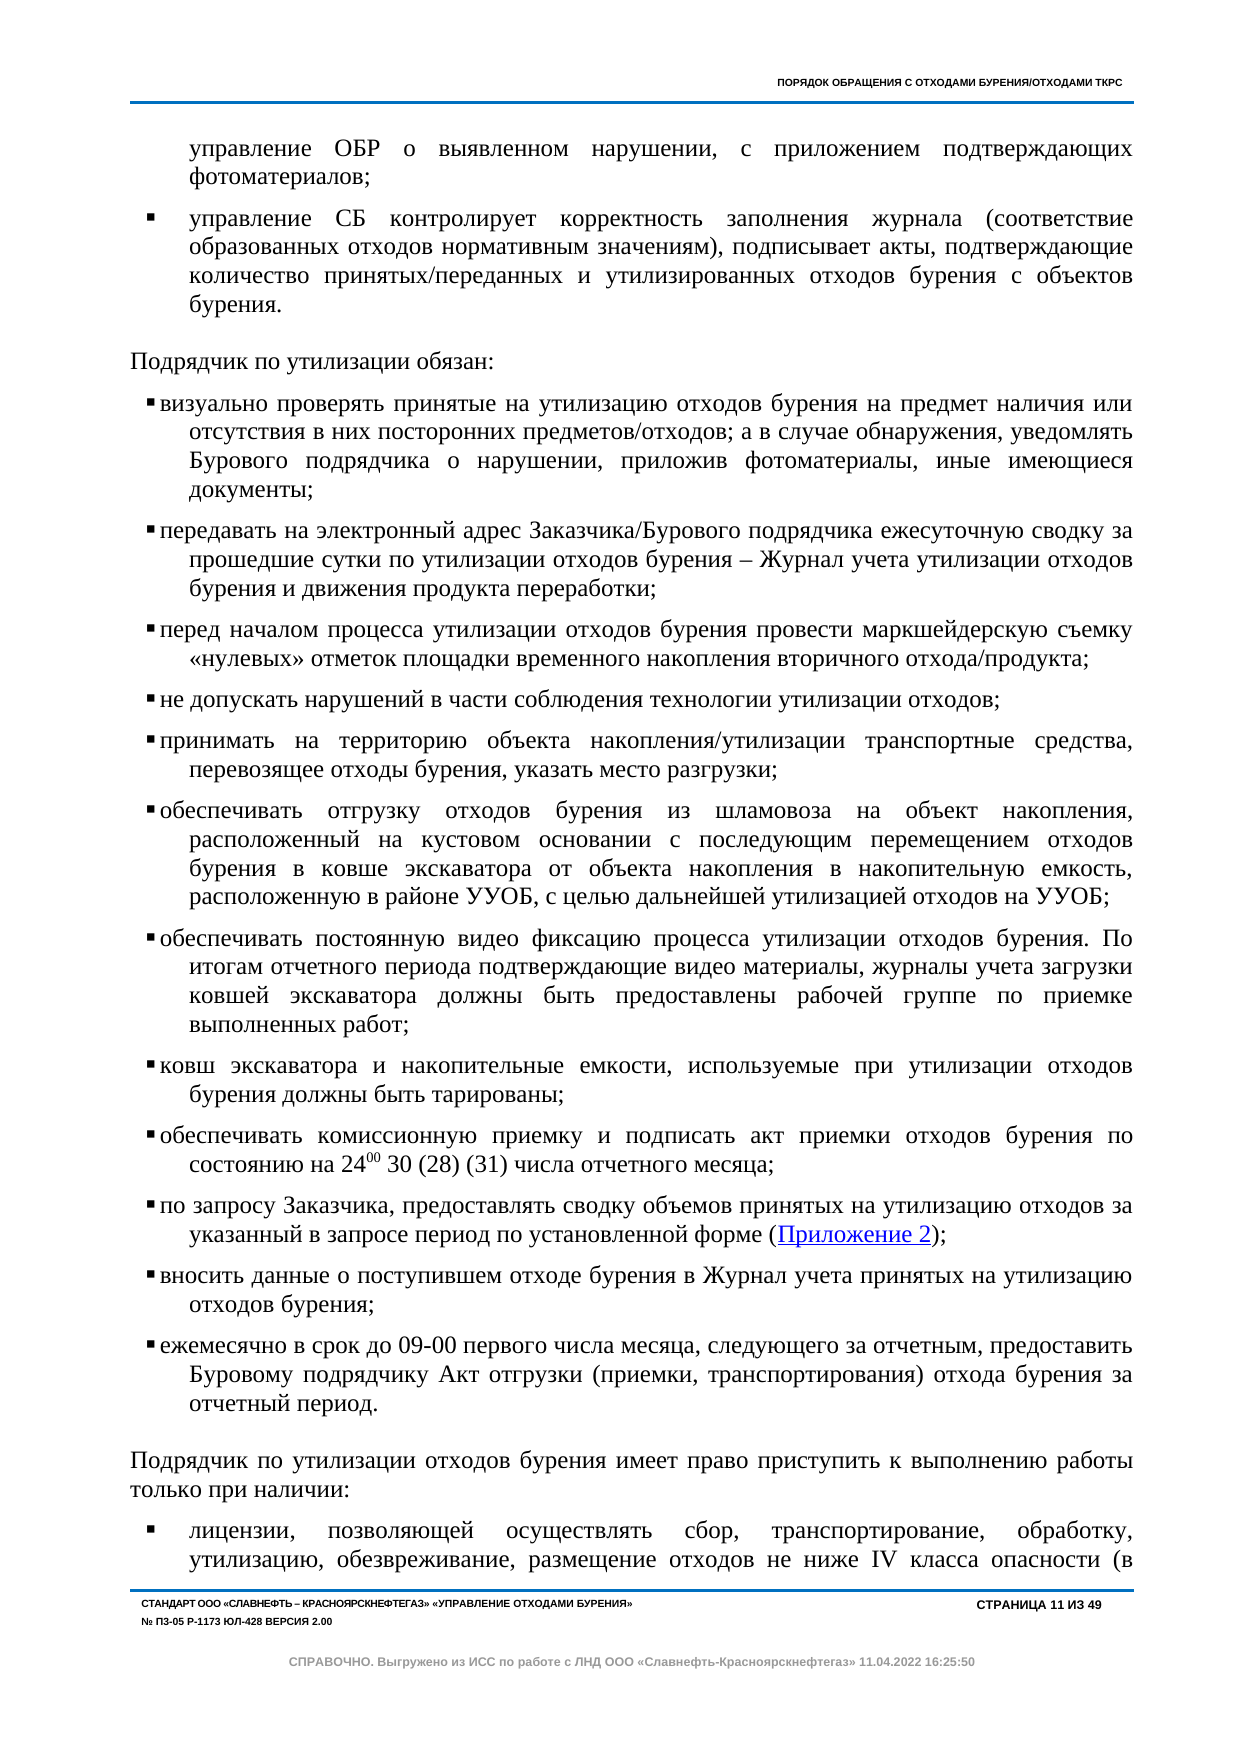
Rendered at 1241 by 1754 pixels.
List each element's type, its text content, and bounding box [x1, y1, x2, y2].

text Подрядчик по утилизации отходов бурения имеет право приступить к выполнению работы только при наличии: [130, 1445, 1134, 1503]
list визуально проверять принятые на утилизацию отходов бурения на предмет наличия или отсутствия в них посторонних предметов/отходов; а в случае обнаружения, уведомлять Бурового подрядчика о нарушении, приложив фотоматериалы, иные имеющиеся документы; [145, 388, 1134, 503]
list передавать на электронный адрес Заказчика/Бурового подрядчика ежесуточную сводку за прошедшие сутки по утилизации отходов бурения – Журнал учета утилизации отходов бурения и движения продукта переработки; [145, 515, 1134, 601]
list ежемесячно в срок до 09-00 первого числа месяца, следующего за отчетным, предоставить Буровому подрядчику Акт отгрузки (приемки, транспортирования) отхода бурения за отчетный период. [145, 1330, 1134, 1416]
list ковш экскаватора и накопительные емкости, используемые при утилизации отходов бурения должны быть тарированы; [145, 1050, 1134, 1108]
list вносить данные о поступившем отходе бурения в Журнал учета принятых на утилизацию отходов бурения; [145, 1260, 1134, 1318]
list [145, 133, 1134, 190]
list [145, 1515, 1134, 1573]
list обеспечивать комиссионную приемку и подписать акт приемки отходов бурения по состоянию на 2400 30 (28) (31) числа отчетного месяца; [145, 1120, 1134, 1178]
text Подрядчик по утилизации обязан: [130, 346, 1134, 375]
list перед началом процесса утилизации отходов бурения провести маркшейдерскую съемку «нулевых» отметок площадки временного накопления вторичного отхода/продукта; [145, 614, 1134, 671]
list обеспечивать отгрузку отходов бурения из шламовоза на объект накопления, расположенный на кустовом основании с последующим перемещением отходов бурения в ковше экскаватора от объекта накопления в накопительную емкость, расположенную в районе УУОБ, с целью дальнейшей утилизацией отходов на УУОБ; [145, 795, 1134, 910]
list принимать на территорию объекта накопления/утилизации транспортные средства, перевозящее отходы бурения, указать место разгрузки; [145, 725, 1134, 783]
list обеспечивать постоянную видео фиксацию процесса утилизации отходов бурения. По итогам отчетного периода подтверждающие видео материалы, журналы учета загрузки ковшей экскаватора должны быть предоставлены рабочей группе по приемке выполненных работ; [145, 923, 1134, 1038]
list управление СБ контролирует корректность заполнения журнала (соответствие образованных отходов нормативным значениям), подписывает акты, подтверждающие количество принятых/переданных и утилизированных отходов бурения с объектов бурения. [145, 203, 1134, 318]
list по запросу Заказчика, предоставлять сводку объемов принятых на утилизацию отходов за указанный в запросе период по установленной форме (Приложение 2); [145, 1190, 1134, 1248]
list не допускать нарушений в части соблюдения технологии утилизации отходов; [145, 684, 1134, 713]
